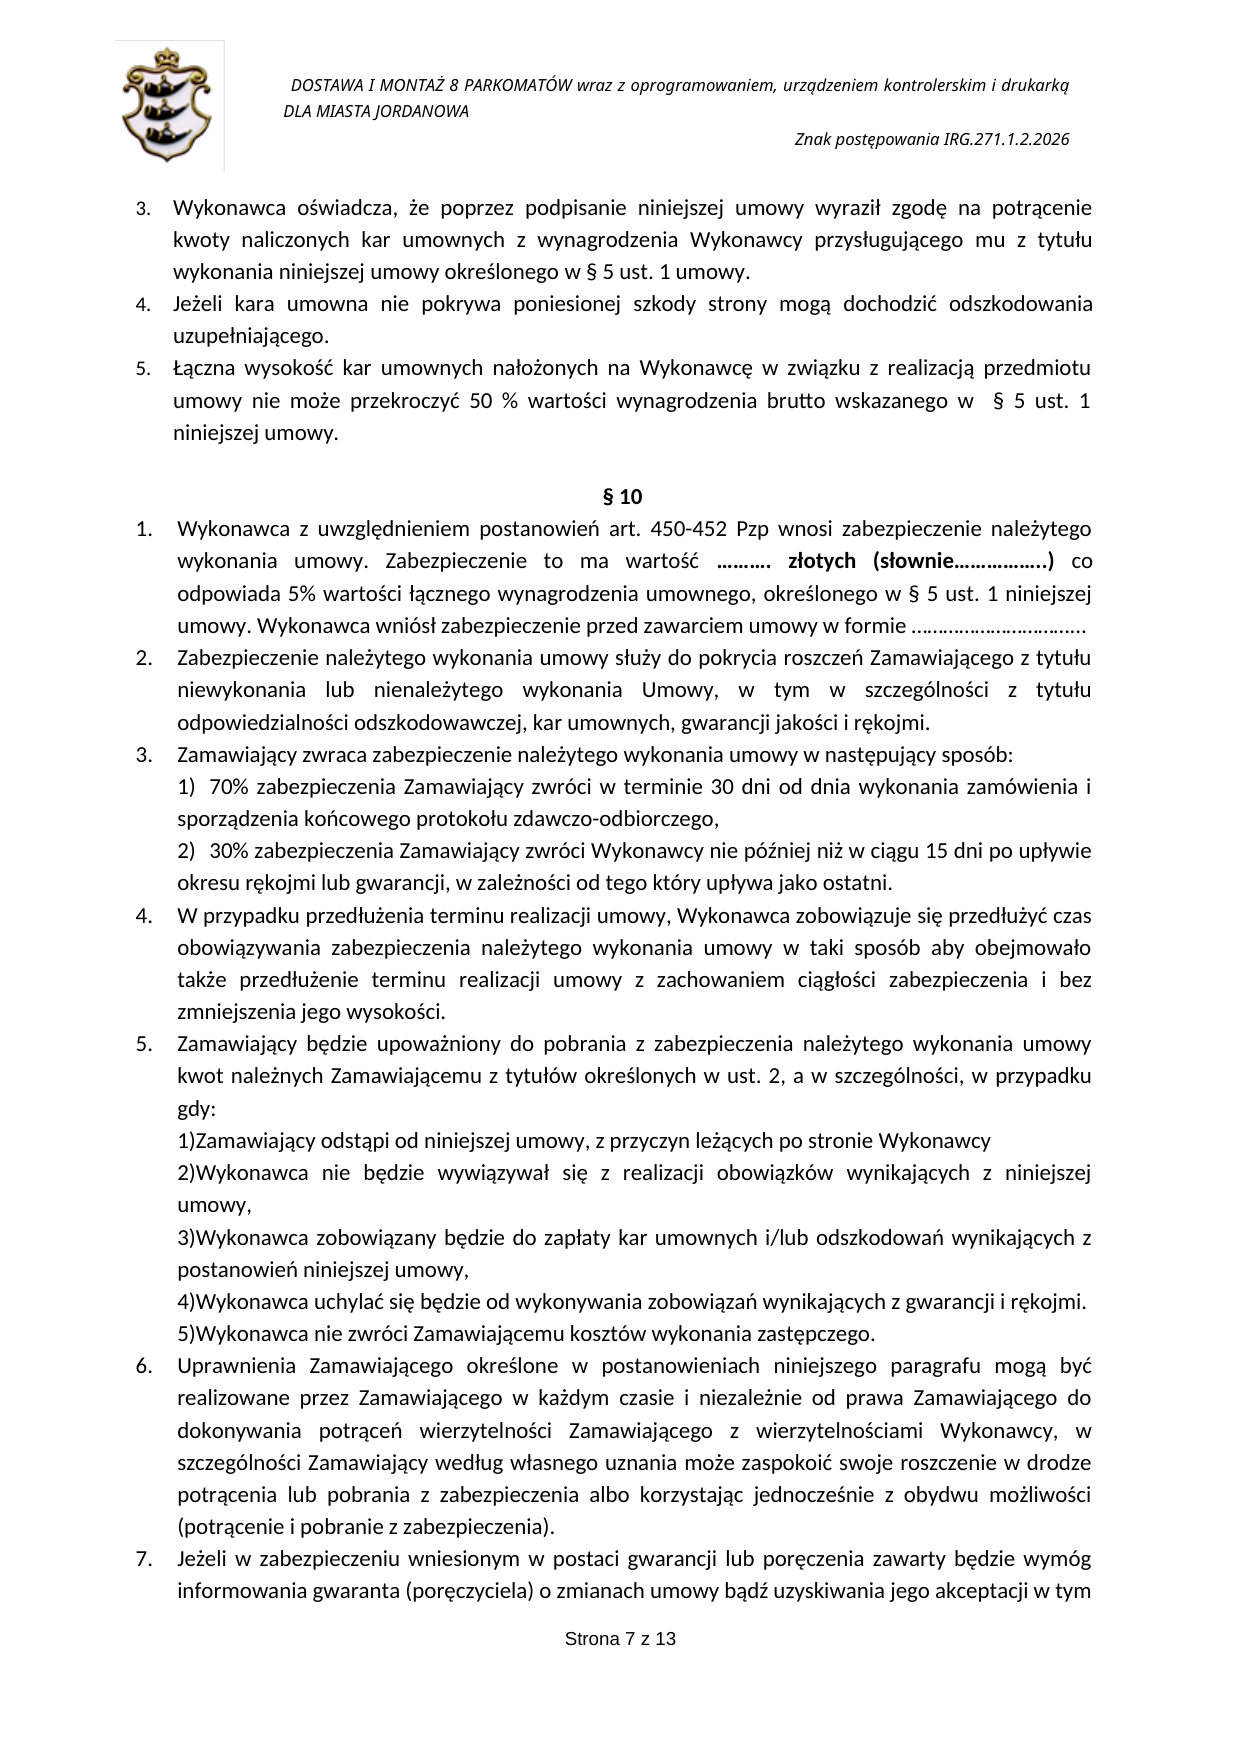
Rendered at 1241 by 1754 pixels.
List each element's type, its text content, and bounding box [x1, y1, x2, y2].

text 2) 30% zabezpieczenia Zamawiający zwróci Wykonawcy nie później niż w ciągu 15 dni po upływie okresu rękojmi lub gwarancji, w zależności od tego który upływa jako ostatni. [177, 836, 1093, 897]
list Uprawnienia Zamawiającego określone w postanowieniach niniejszego paragrafu mogą być realizowane przez Zamawiającego w każdym czasie i niezależnie od prawa Zamawiającego do dokonywania potrąceń wierzytelności Zamawiającego z wierzytelnościami Wykonawcy, w szczególności Zamawiający według własnego uznania może zaspokoić swoje roszczenie w drodze potrącenia lub pobrania z zabezpieczenia albo korzystając jednocześnie z obydwu możliwości (potrącenie i pobranie z zabezpieczenia). [135, 1351, 1093, 1540]
text 1)Zamawiający odstąpi od niniejszej umowy, z przyczyn leżących po stronie Wykonawcy [177, 1126, 1093, 1154]
list Zamawiający zwraca zabezpieczenie należytego wykonania umowy w następujący sposób: [135, 740, 1093, 768]
text 1) 70% zabezpieczenia Zamawiający zwróci w terminie 30 dni od dnia wykonania zamówienia i sporządzenia końcowego protokołu zdawczo-odbiorczego, [177, 772, 1093, 832]
list Wykonawca oświadcza, że poprzez podpisanie niniejszej umowy wyraził zgodę na potrącenie kwoty naliczonych kar umownych z wynagrodzenia Wykonawcy przysługującego mu z tytułu wykonania niniejszej umowy określonego w § 5 ust. 1 umowy. [135, 193, 1093, 285]
picture [115, 39, 226, 172]
list Jeżeli kara umowna nie pokrywa poniesionej szkody strony mogą dochodzić odszkodowania uzupełniającego. [135, 289, 1093, 349]
text 4)Wykonawca uchylać się będzie od wykonywania zobowiązań wynikających z gwarancji i rękojmi. [177, 1287, 1093, 1315]
text 2)Wykonawca nie będzie wywiązywał się z realizacji obowiązków wynikających z niniejszej umowy, [177, 1158, 1093, 1218]
list W przypadku przedłużenia terminu realizacji umowy, Wykonawca zobowiązuje się przedłużyć czas obowiązywania zabezpieczenia należytego wykonania umowy w taki sposób aby obejmowało także przedłużenie terminu realizacji umowy z zachowaniem ciągłości zabezpieczenia i bez zmniejszenia jego wysokości. [135, 901, 1093, 1025]
list Zabezpieczenie należytego wykonania umowy służy do pokrycia roszczeń Zamawiającego z tytułu niewykonania lub nienależytego wykonania Umowy, w tym w szczególności z tytułu odpowiedzialności odszkodowawczej, kar umownych, gwarancji jakości i rękojmi. [135, 643, 1093, 736]
subtitle § 10 [151, 482, 1093, 510]
list Zamawiający będzie upoważniony do pobrania z zabezpieczenia należytego wykonania umowy kwot należnych Zamawiającemu z tytułów określonych w ust. 2, a w szczególności, w przypadku gdy: [135, 1029, 1093, 1122]
list Łączna wysokość kar umownych nałożonych na Wykonawcę w związku z realizacją przedmiotu umowy nie może przekroczyć 50 % wartości wynagrodzenia brutto wskazanego w § 5 ust. 1 niniejszej umowy. [135, 353, 1093, 446]
text 3)Wykonawca zobowiązany będzie do zapłaty kar umownych i/lub odszkodowań wynikających z postanowień niniejszej umowy, [177, 1223, 1093, 1283]
list Wykonawca z uwzględnieniem postanowień art. 450-452 Pzp wnosi zabezpieczenie należytego wykonania umowy. Zabezpieczenie to ma wartość ………. złotych (słownie……………..) co odpowiada 5% wartości łącznego wynagrodzenia umownego, określonego w § 5 ust. 1 niniejszej umowy. Wykonawca wniósł zabezpieczenie przed zawarciem umowy w formie …………………………... [135, 514, 1093, 639]
text 5)Wykonawca nie zwróci Zamawiającemu kosztów wykonania zastępczego. [177, 1319, 1093, 1347]
